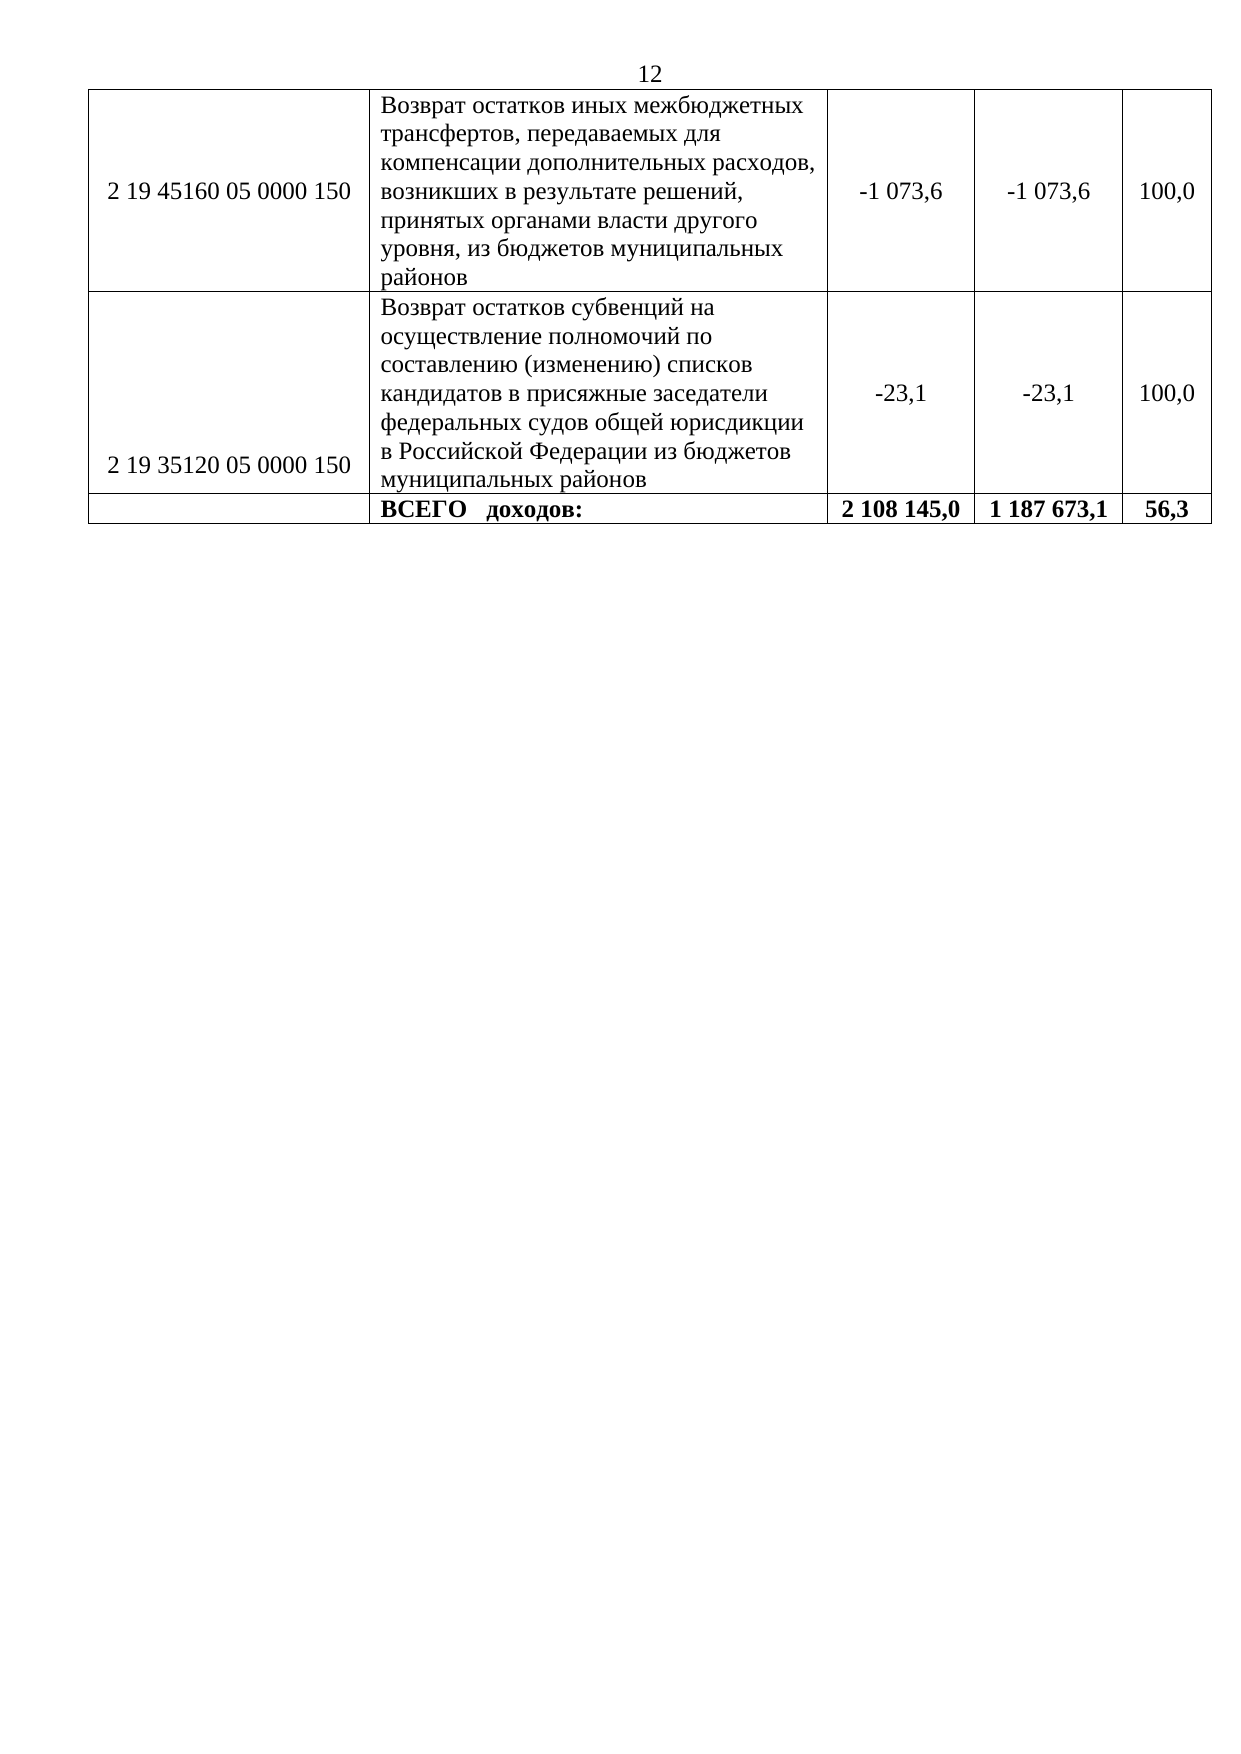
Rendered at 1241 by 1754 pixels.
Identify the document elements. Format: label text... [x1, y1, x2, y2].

table_cell 100,0 [1123, 292, 1211, 493]
table_cell ВСЕГО доходов: [370, 494, 827, 523]
table_cell 1 187 673,1 [975, 494, 1122, 523]
table_cell [89, 494, 369, 523]
table_cell 2 19 35120 05 0000 150 [89, 292, 369, 493]
table_cell -1 073,6 [975, 90, 1122, 291]
table_cell -23,1 [975, 292, 1122, 493]
table_cell 100,0 [1123, 90, 1211, 291]
table_cell -23,1 [828, 292, 974, 493]
table_cell -1 073,6 [828, 90, 974, 291]
table_cell Возврат остатков иных межбюджетных трансфертов, передаваемых для компенсации дополнительных расходов, возникших в результате решений, принятых органами власти другого уровня, из бюджетов муниципальных районов [370, 90, 827, 291]
table_cell 2 19 45160 05 0000 150 [89, 90, 369, 291]
table_cell 2 108 145,0 [828, 494, 974, 523]
table_cell 56,3 [1123, 494, 1211, 523]
table_cell Возврат остатков субвенций на осуществление полномочий по составлению (изменению) списков кандидатов в присяжные заседатели федеральных судов общей юрисдикции в Российской Федерации из бюджетов муниципальных районов [370, 292, 827, 493]
